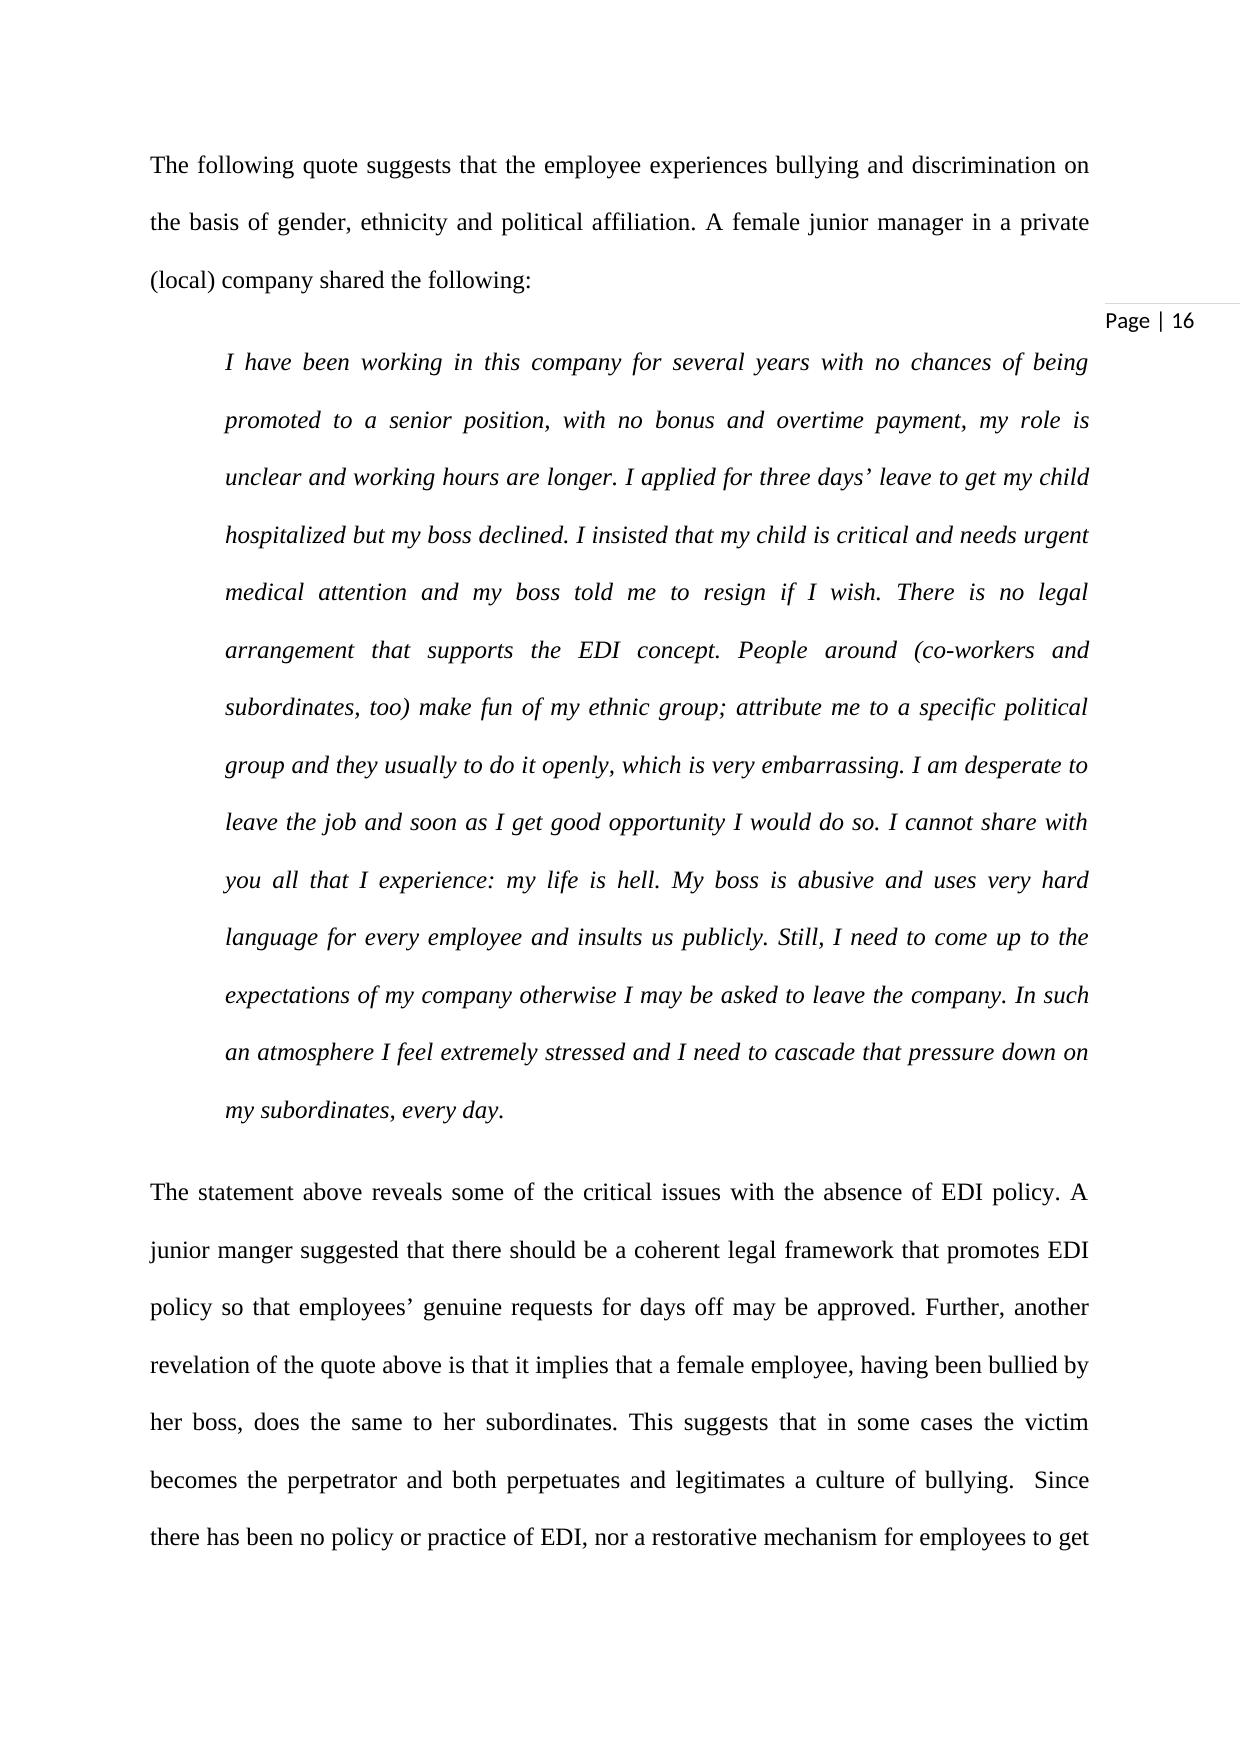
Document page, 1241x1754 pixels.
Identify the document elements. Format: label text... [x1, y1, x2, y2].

text The following quote suggests that the employee experiences bullying and discrimination on the basis of gender, ethnicity and political affiliation. A female junior manager in a private (local) company shared the following: [150, 150, 1090, 294]
text I have been working in this company for several years with no chances of being promoted to a senior position, with no bonus and overtime payment, my role is unclear and working hours are longer. I applied for three days’ leave to get my child hospitalized but my boss declined. I insisted that my child is critical and needs urgent medical attention and my boss told me to resign if I wish. There is no legal arrangement that supports the EDI concept. People around (co-workers and subordinates, too) make fun of my ethnic group; attribute me to a specific political group and they usually to do it openly, which is very embarrassing. I am desperate to leave the job and soon as I get good opportunity I would do so. I cannot share with you all that I experience: my life is hell. My boss is abusive and uses very hard language for every employee and insults us publicly. Still, I need to come up to the expectations of my company otherwise I may be asked to leave the company. In such an atmosphere I feel extremely stressed and I need to cascade that pressure down on my subordinates, every day. [225, 347, 1090, 1124]
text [150, 1177, 1090, 1551]
